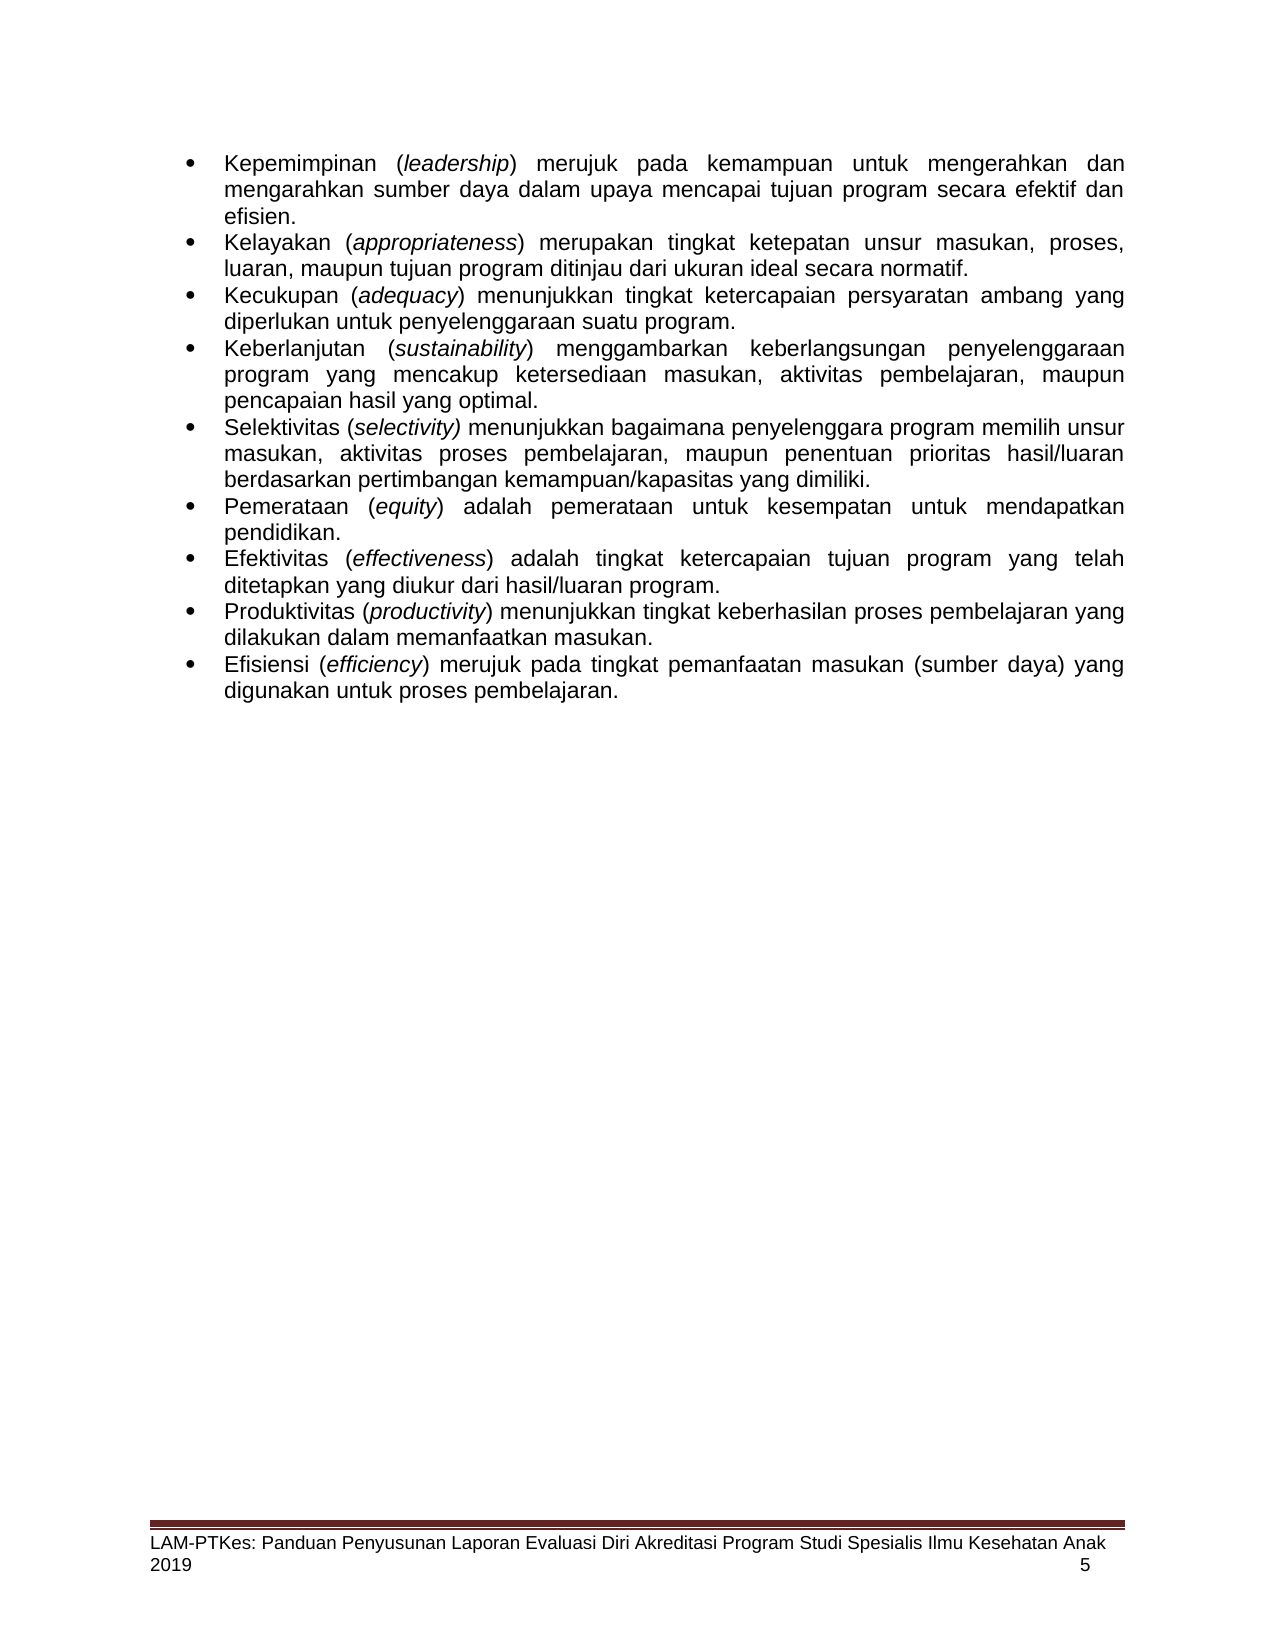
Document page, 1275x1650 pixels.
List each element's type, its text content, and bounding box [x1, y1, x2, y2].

list Produktivitas (productivity) menunjukkan tingkat keberhasilan proses pembelajaran yang dilakukan dalam memanfaatkan masukan. [186, 598, 1125, 651]
list Kelayakan (appropriateness) merupakan tingkat ketepatan unsur masukan, proses, luaran, maupun tujuan program ditinjau dari ukuran ideal secara normatif. [186, 229, 1125, 282]
list Kepemimpinan (leadership) merujuk pada kemampuan untuk mengerahkan dan mengarahkan sumber daya dalam upaya mencapai tujuan program secara efektif dan efisien. [186, 150, 1125, 229]
list Kecukupan (adequacy) menunjukkan tingkat ketercapaian persyaratan ambang yang diperlukan untuk penyelenggaraan suatu program. [186, 282, 1125, 334]
list Keberlanjutan (sustainability) menggambarkan keberlangsungan penyelenggaraan program yang mencakup ketersediaan masukan, aktivitas pembelajaran, maupun pencapaian hasil yang optimal. [186, 334, 1125, 413]
list Efektivitas (effectiveness) adalah tingkat ketercapaian tujuan program yang telah ditetapkan yang diukur dari hasil/luaran program. [186, 545, 1125, 598]
list Pemerataan (equity) adalah pemerataan untuk kesempatan untuk mendapatkan pendidikan. [186, 493, 1125, 545]
list Selektivitas (selectivity) menunjukkan bagaimana penyelenggara program memilih unsur masukan, aktivitas proses pembelajaran, maupun penentuan prioritas hasil/luaran berdasarkan pertimbangan kemampuan/kapasitas yang dimiliki. [186, 413, 1125, 493]
list Efisiensi (efficiency) merujuk pada tingkat pemanfaatan masukan (sumber daya) yang digunakan untuk proses pembelajaran. [186, 651, 1125, 703]
